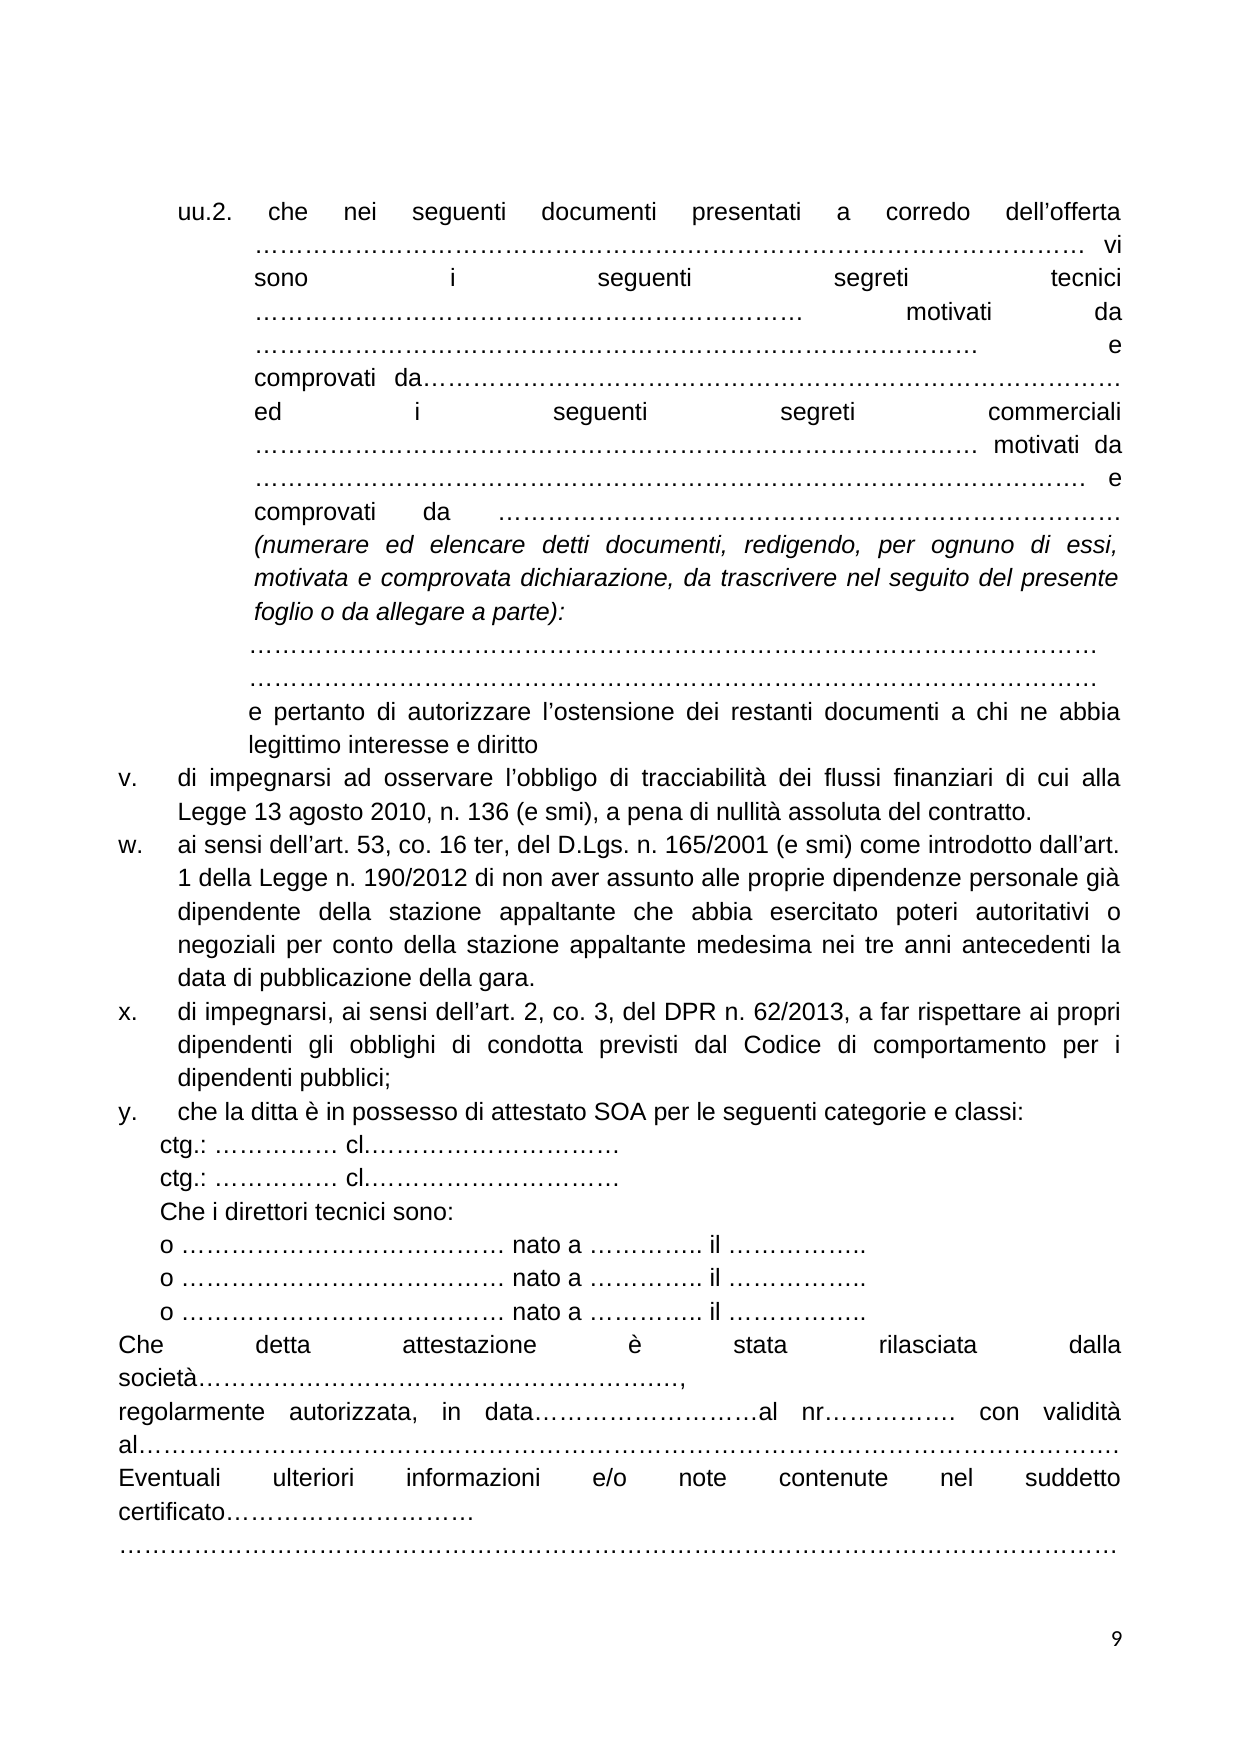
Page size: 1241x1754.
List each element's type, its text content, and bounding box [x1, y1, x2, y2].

text Eventuali ulteriori informazioni e/o note contenute nel suddetto certificato………………………… [118, 1460, 1122, 1527]
list di impegnarsi ad osservare l’obbligo di tracciabilità dei flussi finanziari di cui alla Legge 13 agosto 2010, n. 136 (e smi), a pena di nullità assoluta del contratto. [118, 760, 1122, 827]
text ctg.: …………… cl.………………………… [159, 1160, 1122, 1193]
text Che detta attestazione è stata rilasciata dalla società……………………………………………….…, [118, 1327, 1122, 1393]
list di impegnarsi, ai sensi dell’art. 2, co. 3, del DPR n. 62/2013, a far rispettare ai propri dipendenti gli obblighi di condotta previsti dal Codice di comportamento per i dipendenti pubblici; [118, 993, 1122, 1093]
list ai sensi dell’art. 53, co. 16 ter, del D.Lgs. n. 165/2001 (e smi) come introdotto dall’art. 1 della Legge n. 190/2012 di non aver assunto alle proprie dipendenze personale già dipendente della stazione appaltante che abbia esercitato poteri autoritativi o negoziali per conto della stazione appaltante medesima nei tre anni antecedenti la data di pubblicazione della gara. [118, 827, 1122, 993]
text ………………………………………………………………………………………………………… [118, 1527, 1122, 1560]
text …………………………………………………………………………………………………………………………………………………………………………………… [248, 627, 1122, 693]
text e pertanto di autorizzare l’ostensione dei restanti documenti a chi ne abbia legittimo interesse e diritto [248, 693, 1122, 760]
text Che i direttori tecnici sono: [159, 1193, 1122, 1227]
list che la ditta è in possesso di attestato SOA per le seguenti categorie e classi: [118, 1093, 1122, 1127]
text o ………………………………… nato a ………….. il …………….. [159, 1293, 1122, 1327]
text o ………………………………… nato a ………….. il …………….. [159, 1260, 1122, 1293]
text regolarmente autorizzata, in data………………………al nr……………. con validità al………………………………………………………………………………………………………. [118, 1393, 1122, 1460]
text ctg.: …………… cl.………………………… [159, 1127, 1122, 1160]
text uu.2. che nei seguenti documenti presentati a corredo dell’offerta …………………………………………….………………………………………… vi sono i seguenti segreti tecnici ………………………………………………………… motivati da …………………………………………………………………………… e comprovati da………………………………………………………………………… ed i seguenti segreti commerciali …………………………………………………………………………… motivati da ………………………………………………………………………………………. e comprovati da ………………………………………………………………… (numerare ed elencare detti documenti, redigendo, per ognuno di essi, motivata e comprovata dichiarazione, da trascrivere nel seguito del presente foglio o da allegare a parte): [177, 193, 1122, 627]
text o ………………………………… nato a ………….. il …………….. [159, 1227, 1122, 1260]
